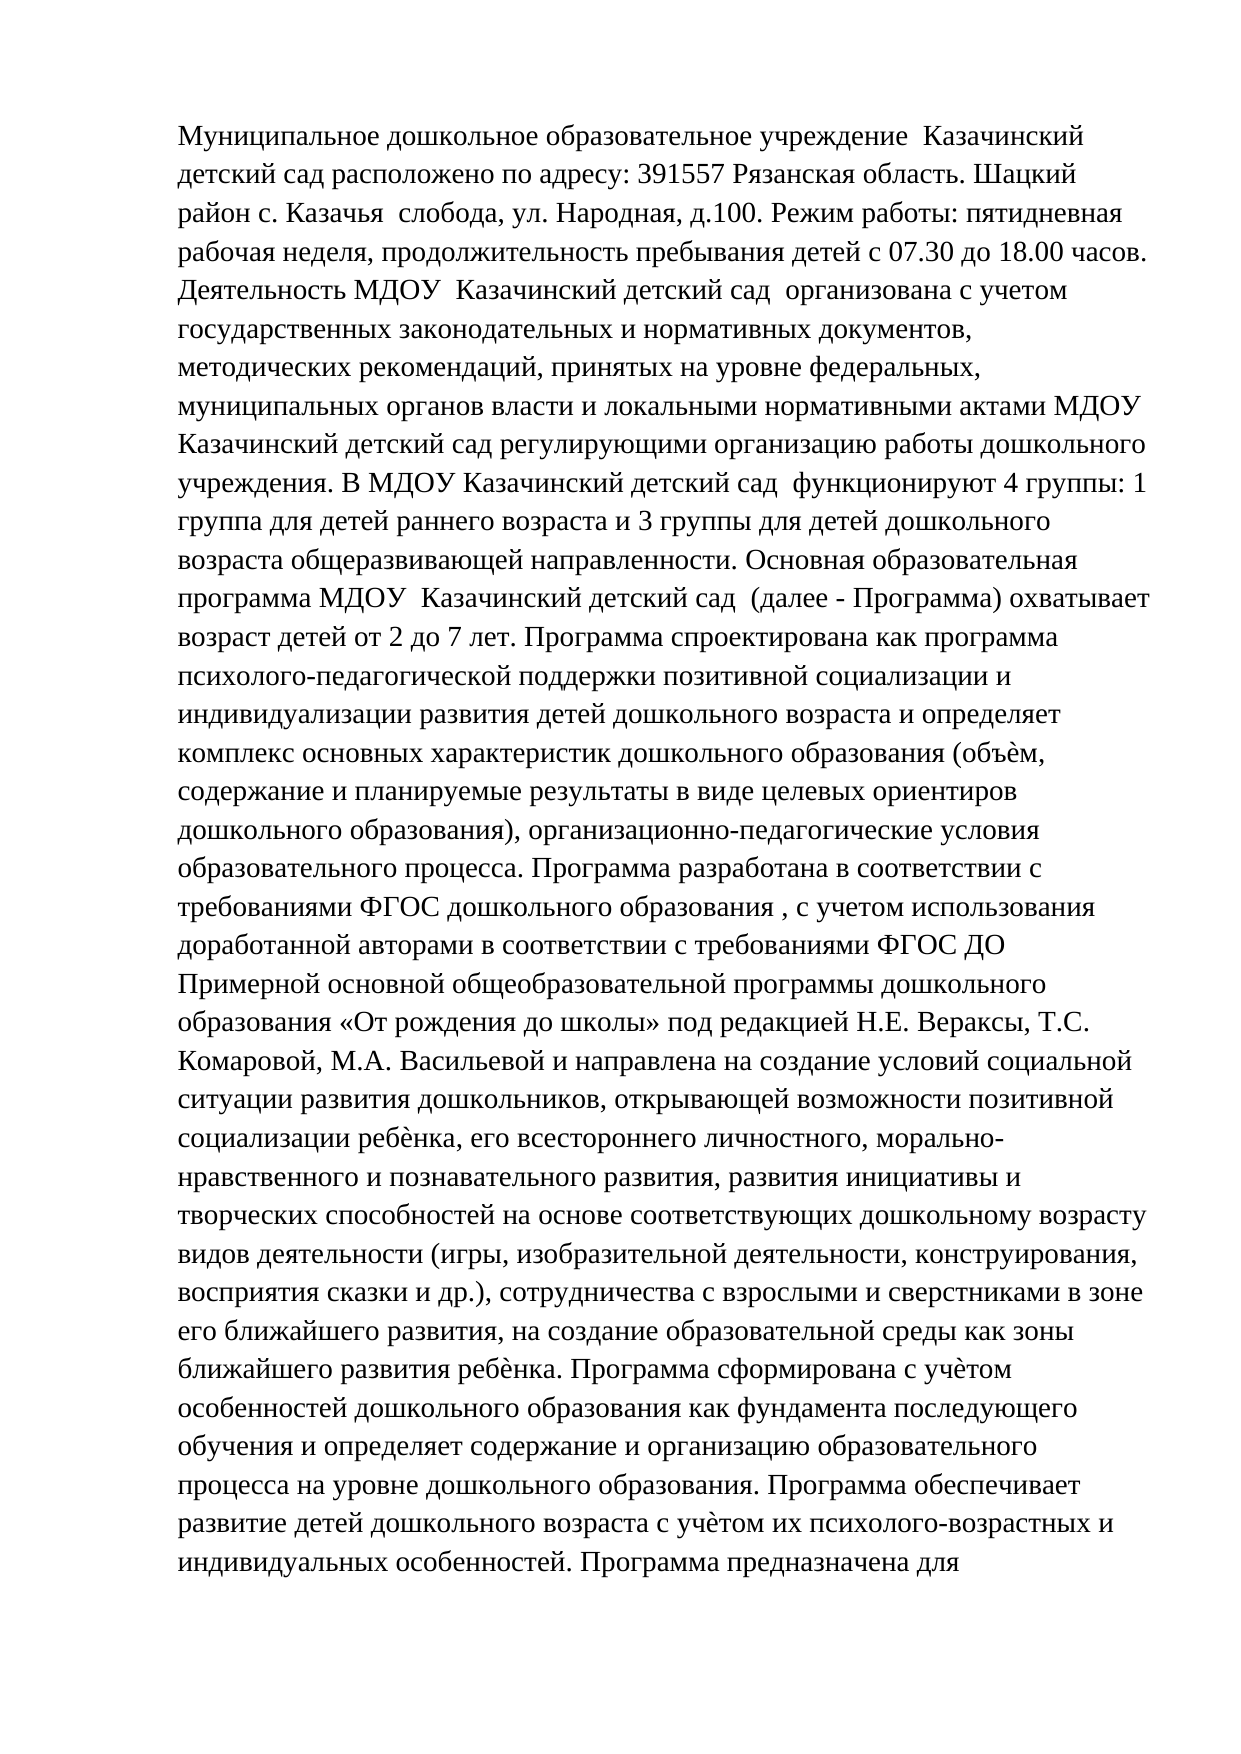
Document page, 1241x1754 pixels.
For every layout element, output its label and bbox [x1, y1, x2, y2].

text [177, 118, 1152, 1578]
